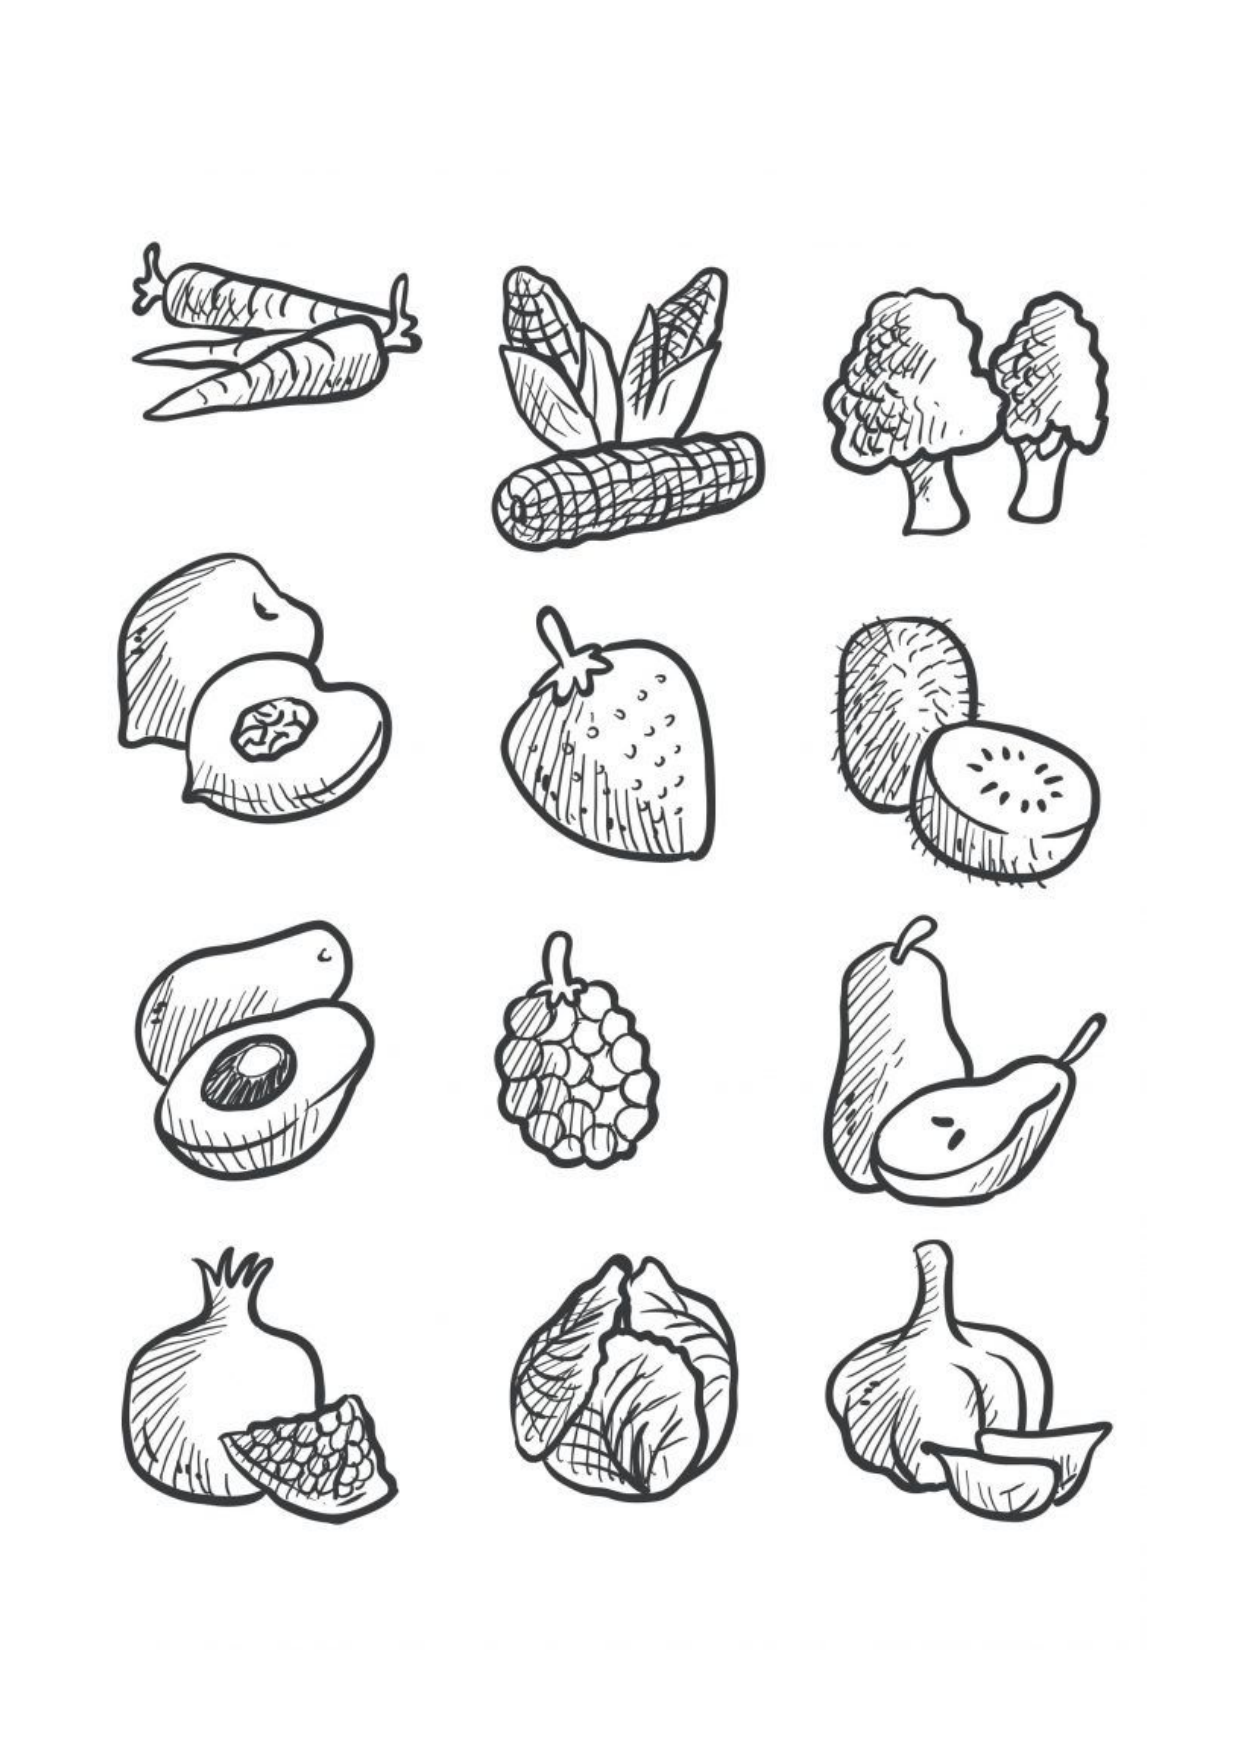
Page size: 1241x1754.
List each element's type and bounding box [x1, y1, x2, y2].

picture [84, 146, 1147, 1650]
